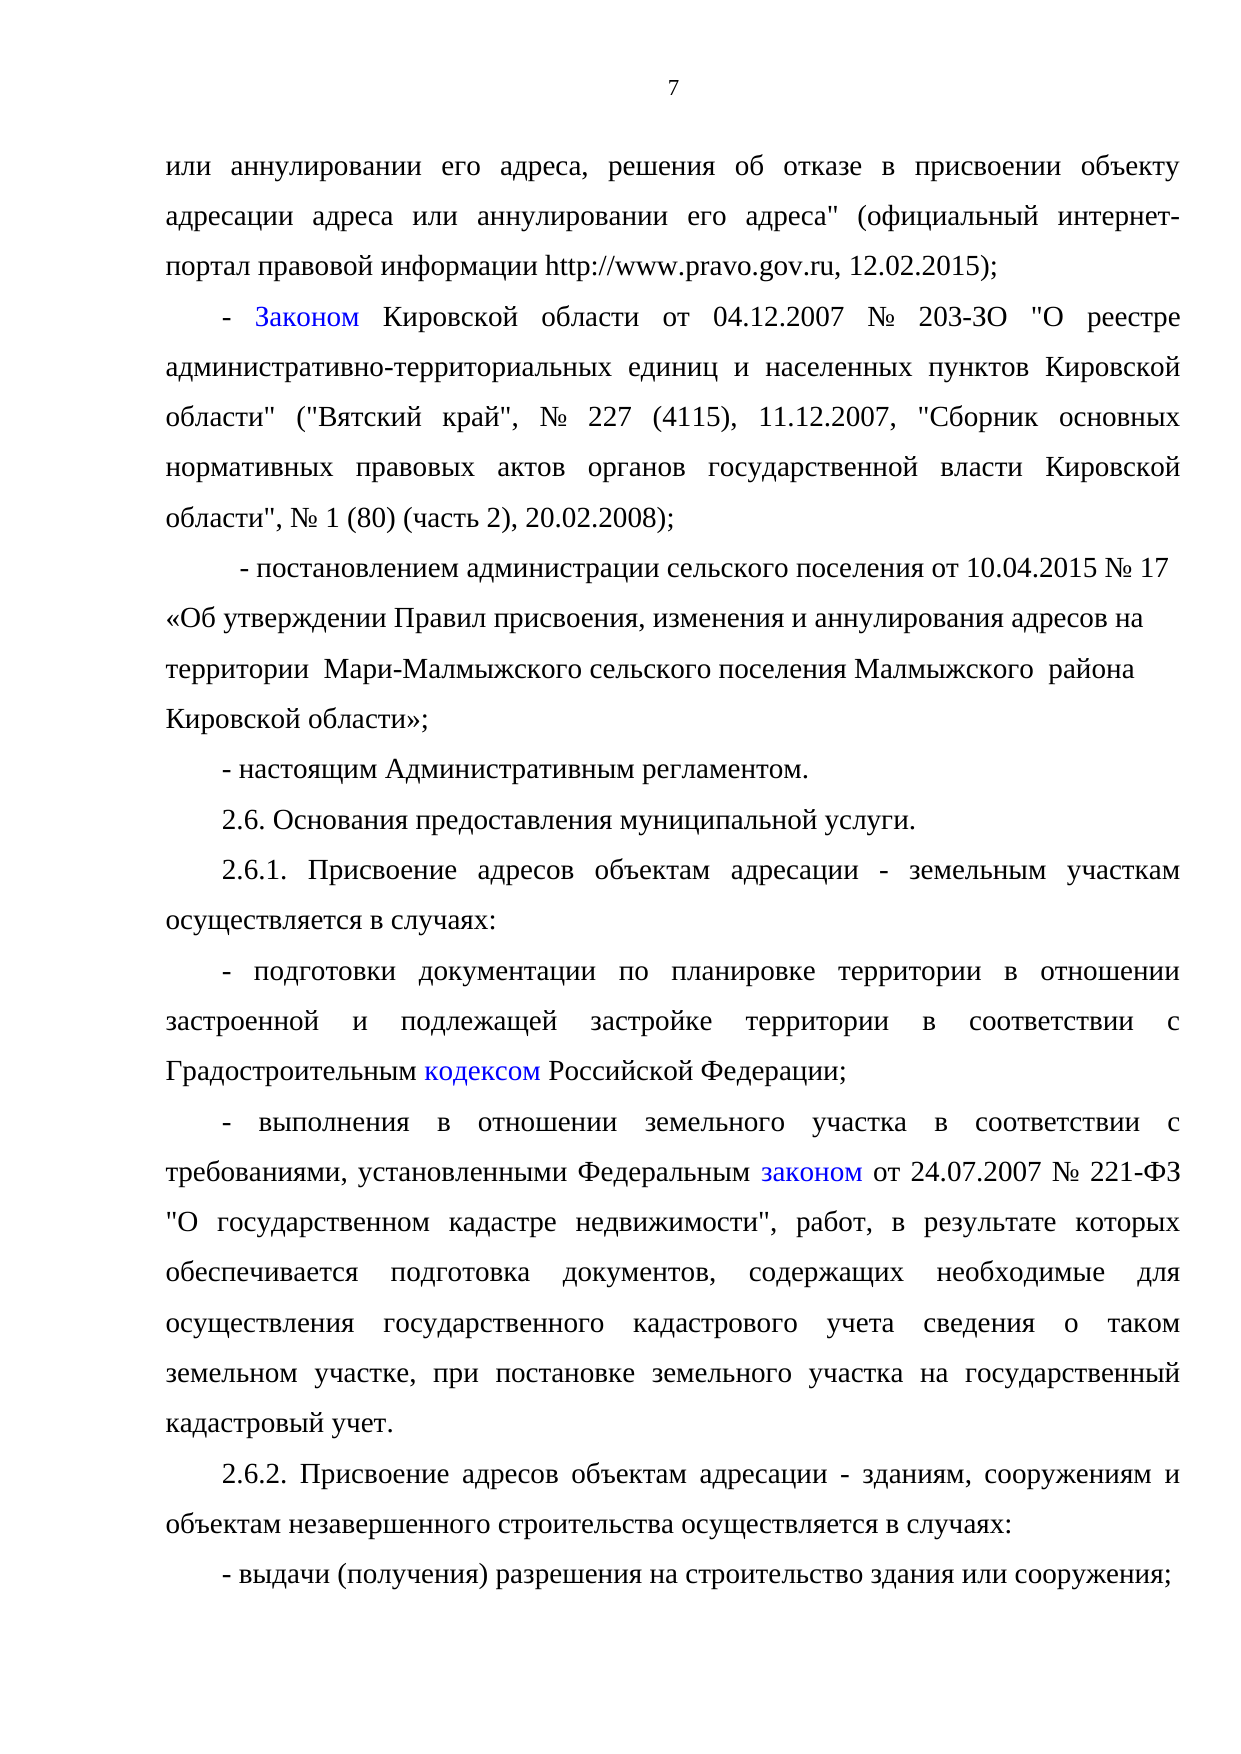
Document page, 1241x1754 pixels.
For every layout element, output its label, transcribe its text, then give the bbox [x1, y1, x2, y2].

text - выполнения в отношении земельного участка в соответствии с требованиями, установленными Федеральным законом от 24.07.2007 № 221-ФЗ "О государственном кадастре недвижимости", работ, в результате которых обеспечивается подготовка документов, содержащих необходимые для осуществления государственного кадастрового учета сведения о таком земельном участке, при постановке земельного участка на государственный кадастровый учет. [165, 1104, 1181, 1439]
text - выдачи (получения) разрешения на строительство здания или сооружения; [165, 1556, 1181, 1590]
text - подготовки документации по планировке территории в отношении застроенной и подлежащей застройке территории в соответствии с Градостроительным кодексом Российской Федерации; [165, 953, 1181, 1087]
text 2.6.1. Присвоение адресов объектам адресации - земельным участкам осуществляется в случаях: [165, 852, 1181, 936]
text 2.6. Основания предоставления муниципальной услуги. [165, 802, 1181, 835]
text - Законом Кировской области от 04.12.2007 № 203-ЗО "О реестре административно-территориальных единиц и населенных пунктов Кировской области" ("Вятский край", № 227 (4115), 11.12.2007, "Сборник основных нормативных правовых актов органов государственной власти Кировской области", № 1 (80) (часть 2), 20.02.2008); [165, 299, 1181, 533]
text - настоящим Административным регламентом. [165, 751, 1181, 785]
text - постановлением администрации сельского поселения от 10.04.2015 № 17 «Об утверждении Правил присвоения, изменения и аннулирования адресов на территории Мари-Малмыжского сельского поселения Малмыжского района Кировской области»; [165, 550, 1181, 735]
text 2.6.2. Присвоение адресов объектам адресации - зданиям, сооружениям и объектам незавершенного строительства осуществляется в случаях: [165, 1456, 1181, 1540]
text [165, 148, 1181, 282]
